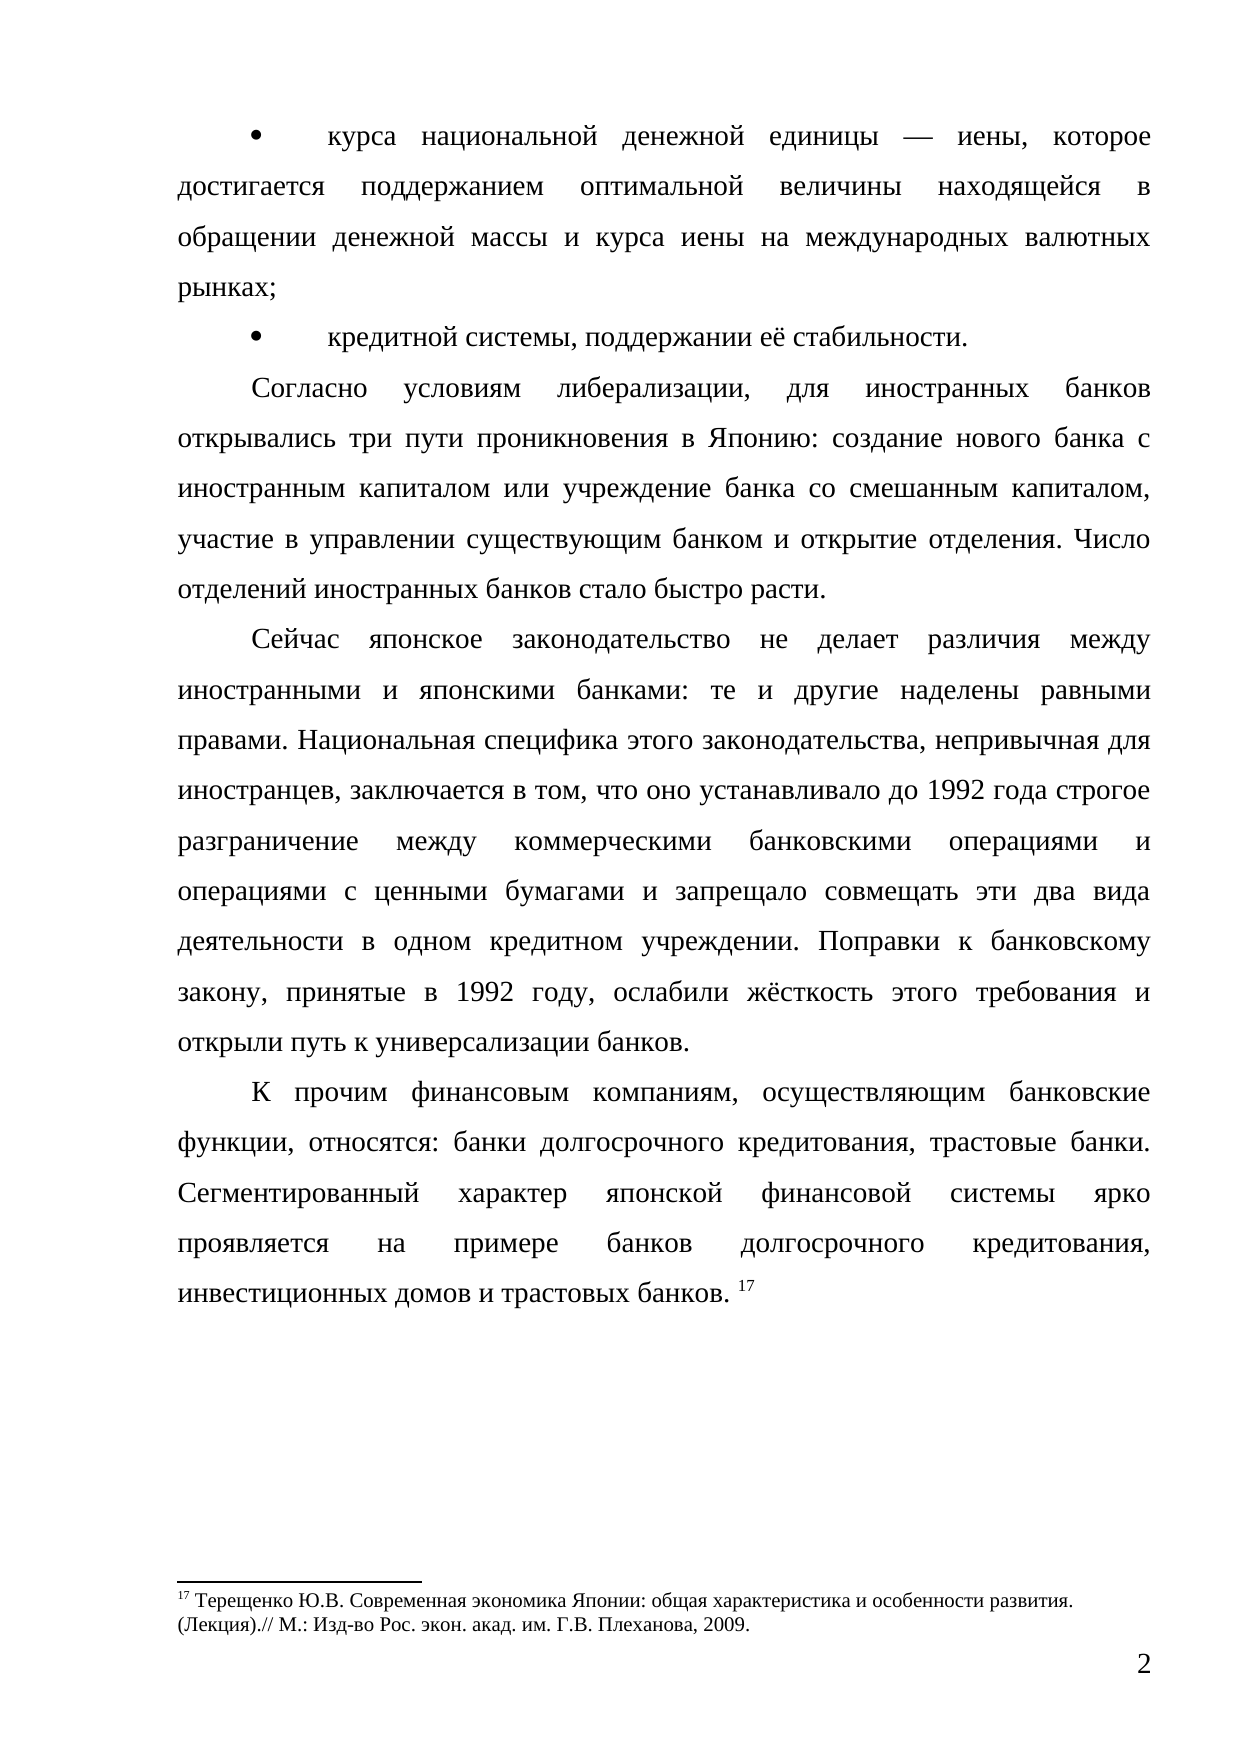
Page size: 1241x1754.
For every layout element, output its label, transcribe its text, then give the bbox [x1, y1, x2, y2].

text Согласно условиям либерализации, для иностранных банков открывались три пути проникновения в Японию: создание нового банка с иностранным капиталом или учреждение банка со смешанным капиталом, участие в управлении существующим банком и открытие отделения. Число отделений иностранных банков стало быстро расти. [177, 370, 1152, 605]
text К прочим финансовым компаниям, осуществляющим банковские функции, относятся: банки долгосрочного кредитования, трастовые банки. Сегментированный характер японской финансовой системы ярко проявляется на примере банков долгосрочного кредитования, инвестиционных домов и трастовых банков. [177, 1074, 1152, 1309]
text Сейчас японское законодательство не делает различия между иностранными и японскими банками: те и другие наделены равными правами. Национальная специфика этого законодательства, непривычная для иностранцев, заключается в том, что оно устанавливало до 1992 года строгое разграничение между коммерческими банковскими операциями и операциями с ценными бумагами и запрещало совмещать эти два вида деятельности в одном кредитном учреждении. Поправки к банковскому закону, принятые в 1992 году, ослабили жёсткость этого требования и открыли путь к универсализации банков. [177, 621, 1152, 1057]
list курса национальной денежной единицы — иены, которое достигается поддержанием оптимальной величины находящейся в обращении денежной массы и курса иены на международных валютных рынках; [177, 118, 1152, 303]
list кредитной системы, поддержании её стабильности. [177, 319, 1152, 353]
